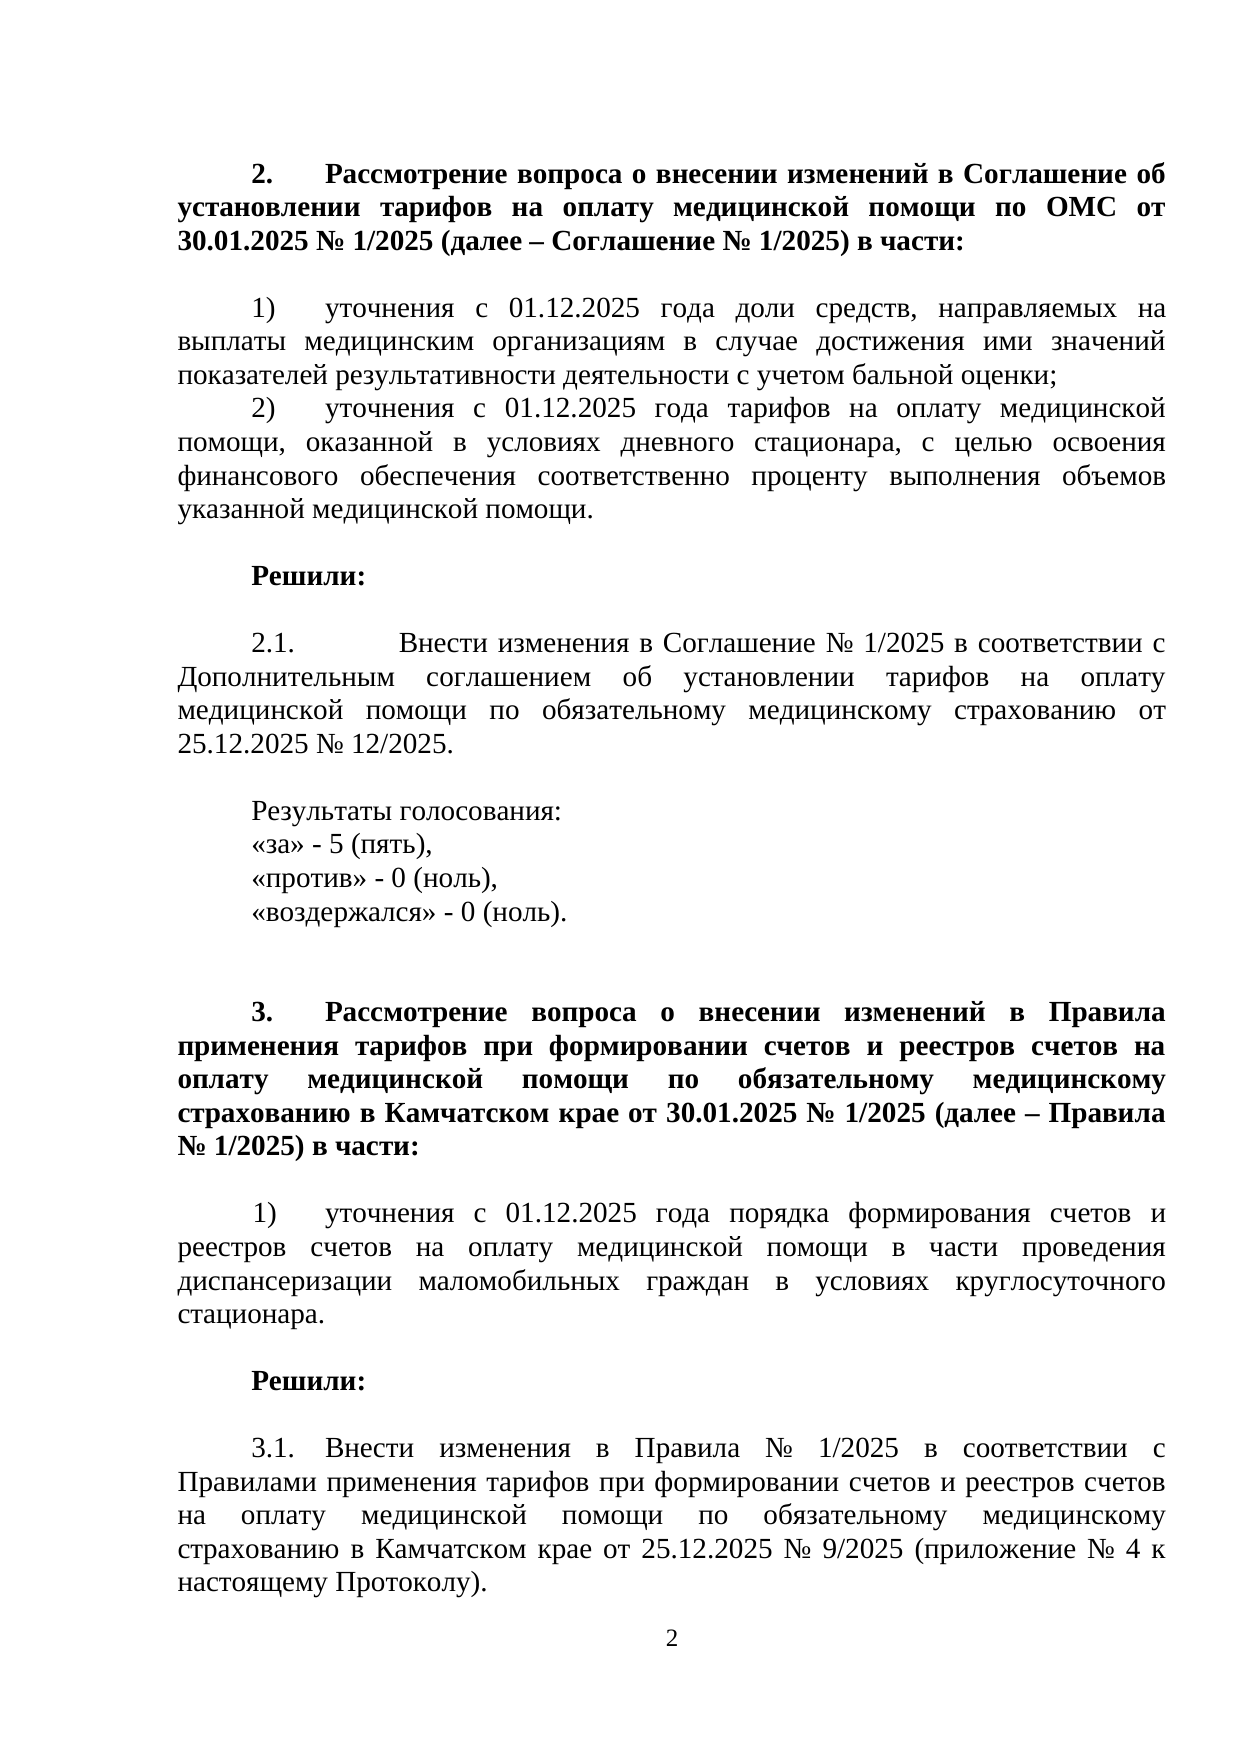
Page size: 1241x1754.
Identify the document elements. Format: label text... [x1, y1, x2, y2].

text «против» - 0 (ноль), [177, 860, 1167, 894]
text Решили: [177, 1363, 1167, 1397]
list Рассмотрение вопроса о внесении изменений в Правила применения тарифов при формировании счетов и реестров счетов на оплату медицинской помощи по обязательному медицинскому страхованию в Камчатском крае от 30.01.2025 № 1/2025 (далее – Правила № 1/2025) в части: [177, 994, 1167, 1162]
list уточнения с 01.12.2025 года доли средств, направляемых на выплаты медицинским организациям в случае достижения ими значений показателей результативности деятельности с учетом бальной оценки; [177, 290, 1167, 391]
text Результаты голосования: [177, 793, 1167, 827]
list Рассмотрение вопроса о внесении изменений в Соглашение об установлении тарифов на оплату медицинской помощи по ОМС от 30.01.2025 № 1/2025 (далее – Соглашение № 1/2025) в части: [177, 156, 1167, 256]
list Внести изменения в Правила № 1/2025 в соответствии с Правилами применения тарифов при формировании счетов и реестров счетов на оплату медицинской помощи по обязательному медицинскому страхованию в Камчатском крае от 25.12.2025 № 9/2025 (приложение № 4 к настоящему Протоколу). [177, 1430, 1167, 1598]
list Решили: [177, 558, 1167, 592]
text «воздержался» - 0 (ноль). [177, 894, 1167, 927]
list уточнения с 01.12.2025 года тарифов на оплату медицинской помощи, оказанной в условиях дневного стационара, с целью освоения финансового обеспечения соответственно проценту выполнения объемов указанной медицинской помощи. [177, 391, 1167, 525]
text «за» - 5 (пять), [177, 827, 1167, 860]
list Внести изменения в Соглашение № 1/2025 в соответствии с Дополнительным соглашением об установлении тарифов на оплату медицинской помощи по обязательному медицинскому страхованию от 25.12.2025 № 12/2025. [177, 625, 1167, 759]
list уточнения с 01.12.2025 года порядка формирования счетов и реестров счетов на оплату медицинской помощи в части проведения диспансеризации маломобильных граждан в условиях круглосуточного стационара. [177, 1196, 1167, 1330]
